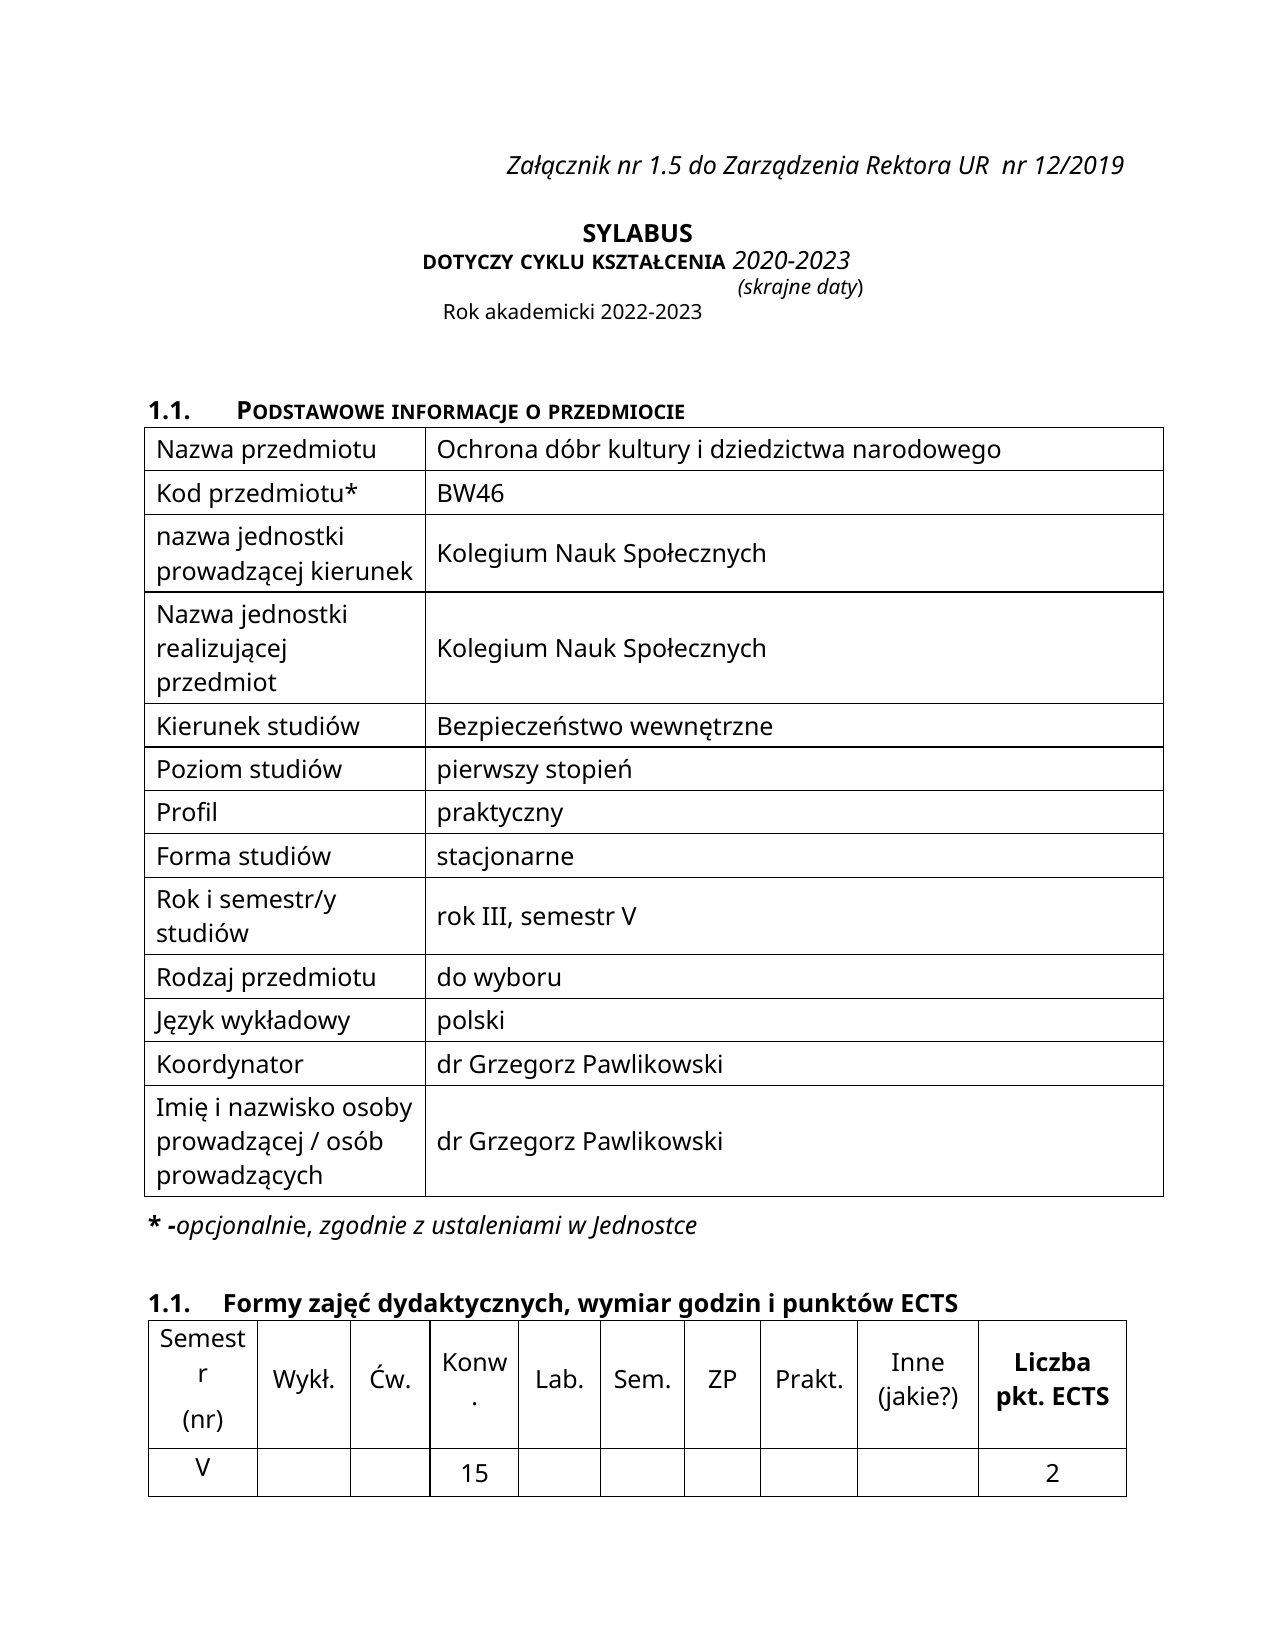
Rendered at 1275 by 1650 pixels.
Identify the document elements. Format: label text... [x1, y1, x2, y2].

table_cell Kod przedmiotu* [145, 471, 425, 514]
table_cell [258, 1449, 350, 1496]
table_cell stacjonarne [426, 834, 1163, 877]
text 1.1. Podstawowe informacje o przedmiocie [148, 393, 1127, 427]
table_header Sem. [601, 1321, 684, 1448]
text Załącznik nr 1.5 do Zarządzenia Rektora UR nr 12/2019 [148, 148, 1127, 182]
table_cell [519, 1449, 600, 1496]
table_cell polski [426, 999, 1163, 1041]
table_cell Koordynator [145, 1042, 425, 1084]
table_header Inne (jakie?) [858, 1321, 978, 1448]
table_cell [685, 1449, 760, 1496]
table_header Ochrona dóbr kultury i dziedzictwa narodowego [426, 428, 1163, 470]
table_cell Poziom studiów [145, 748, 425, 790]
table_cell Język wykładowy [145, 999, 425, 1041]
table_header Semestr (nr) [149, 1321, 257, 1448]
table_cell Rodzaj przedmiotu [145, 955, 425, 998]
table_cell 2 [979, 1449, 1126, 1496]
text Rok akademicki 2022-2023 [148, 300, 1127, 325]
text SYLABUS [148, 216, 1127, 250]
table_header ZP [685, 1321, 760, 1448]
table_cell [351, 1449, 429, 1496]
table_cell [858, 1449, 978, 1496]
table_cell Profil [145, 791, 425, 833]
table_cell praktyczny [426, 791, 1163, 833]
table_header Lab. [519, 1321, 600, 1448]
table_cell do wyboru [426, 955, 1163, 998]
table_header Liczba pkt. ECTS [979, 1321, 1126, 1448]
table_cell rok III, semestr V [426, 878, 1163, 954]
table_cell [761, 1449, 857, 1496]
table_cell Kolegium Nauk Społecznych [426, 593, 1163, 703]
text (skrajne daty) [738, 275, 1127, 300]
table_cell Bezpieczeństwo wewnętrzne [426, 704, 1163, 746]
table_cell Kierunek studiów [145, 704, 425, 746]
table_header Prakt. [761, 1321, 857, 1448]
table_cell V [149, 1449, 257, 1496]
table_cell pierwszy stopień [426, 748, 1163, 790]
table_cell Kolegium Nauk Społecznych [426, 515, 1163, 591]
table_cell BW46 [426, 471, 1163, 514]
table_cell 15 [431, 1449, 518, 1496]
table_header Konw. [431, 1321, 518, 1448]
table_cell dr Grzegorz Pawlikowski [426, 1042, 1163, 1084]
table_cell Forma studiów [145, 834, 425, 877]
table_cell Nazwa jednostki realizującej przedmiot [145, 593, 425, 703]
table_header Wykł. [258, 1321, 350, 1448]
table_cell Imię i nazwisko osoby prowadzącej / osób prowadzących [145, 1086, 425, 1196]
table_cell [601, 1449, 684, 1496]
table_cell nazwa jednostki prowadzącej kierunek [145, 515, 425, 591]
table_cell dr Grzegorz Pawlikowski [426, 1086, 1163, 1196]
table_cell Rok i semestr/y studiów [145, 878, 425, 954]
table_header Nazwa przedmiotu [145, 428, 425, 470]
text dotyczy cyklu kształcenia 2020-2023 [148, 250, 1127, 275]
list Formy zajęć dydaktycznych, wymiar godzin i punktów ECTS [148, 1286, 1127, 1320]
table_header Ćw. [351, 1321, 429, 1448]
text * -opcjonalnie, zgodnie z ustaleniami w Jednostce [148, 1207, 1127, 1242]
